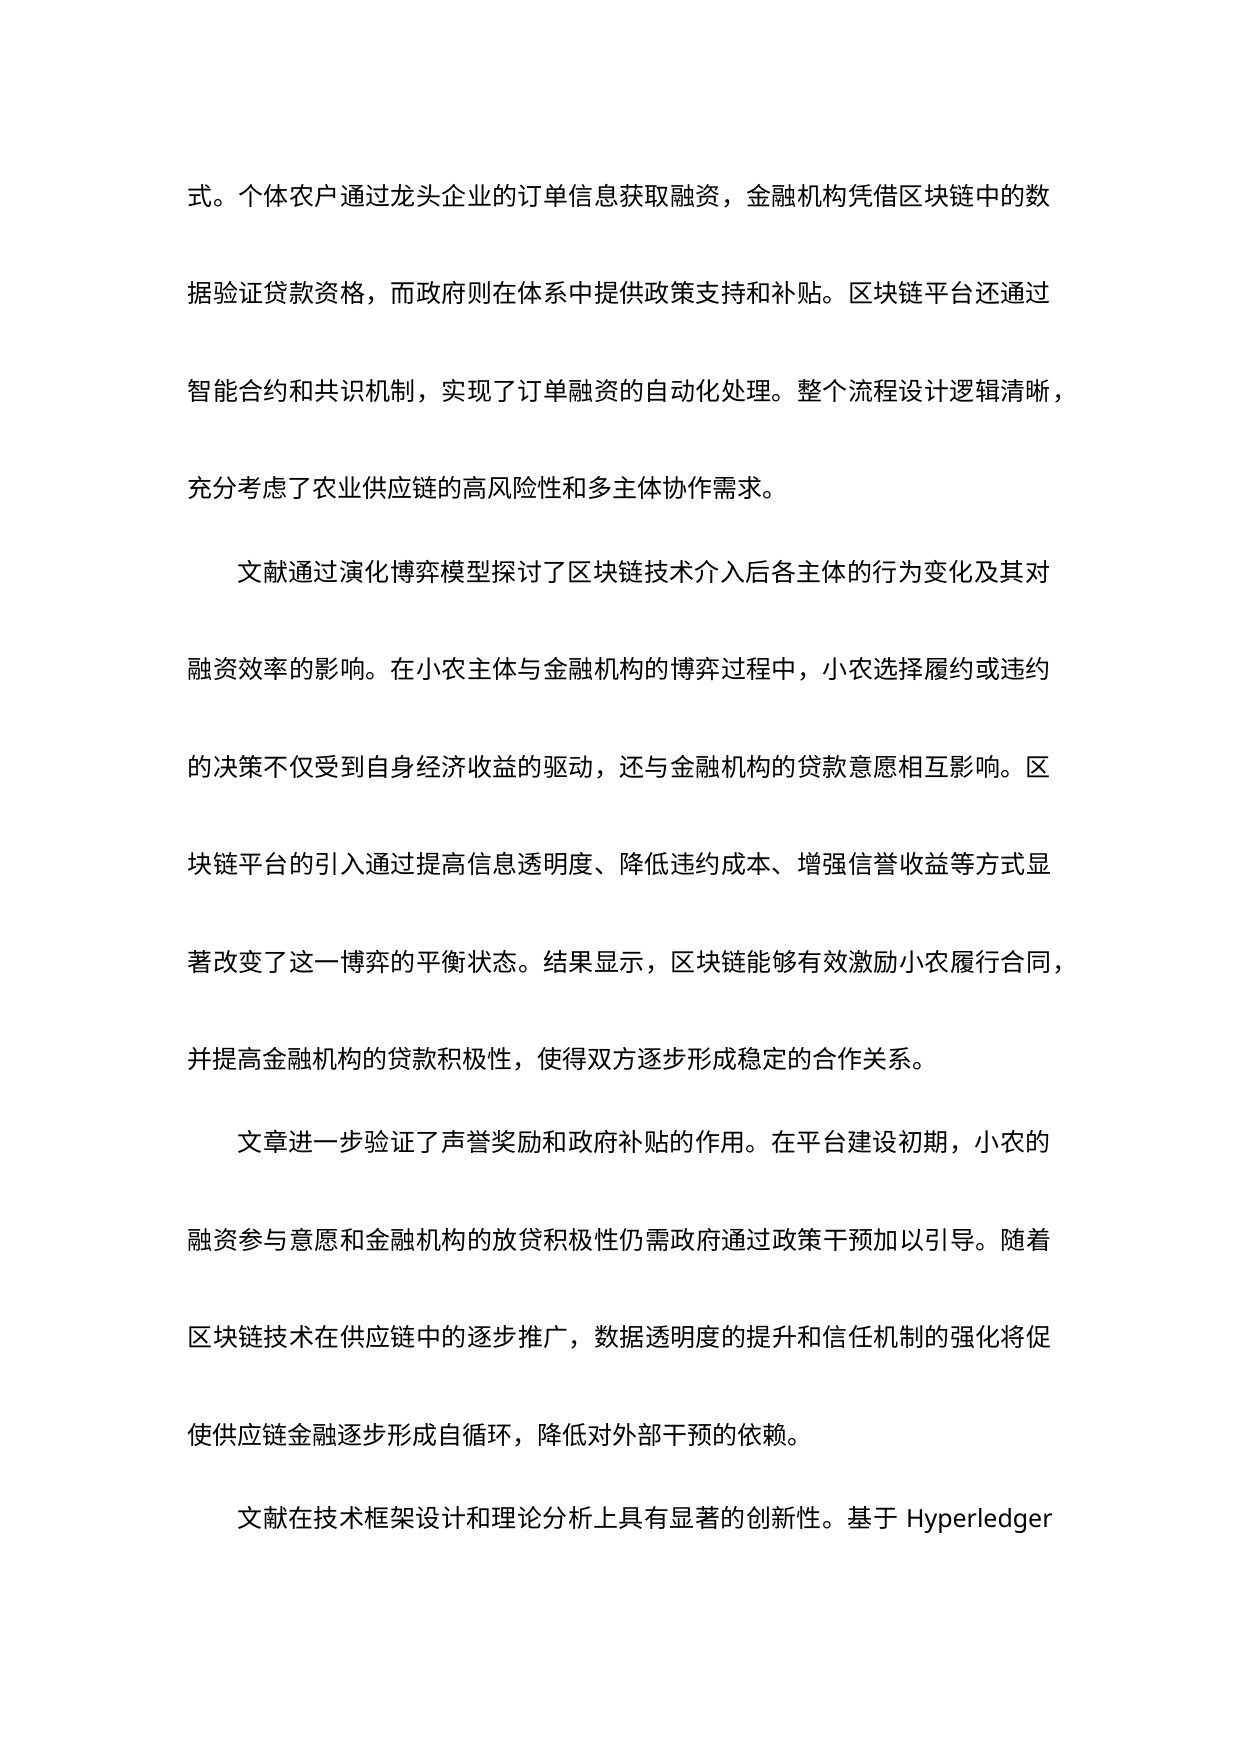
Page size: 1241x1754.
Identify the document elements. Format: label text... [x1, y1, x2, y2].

text 文献通过演化博弈模型探讨了区块链技术介入后各主体的行为变化及其对融资效率的影响。在小农主体与金融机构的博弈过程中，小农选择履约或违约的决策不仅受到自身经济收益的驱动，还与金融机构的贷款意愿相互影响。区块链平台的引入通过提高信息透明度、降低违约成本、增强信誉收益等方式显著改变了这一博弈的平衡状态。结果显示，区块链能够有效激励小农履行合同，并提高金融机构的贷款积极性，使得双方逐步形成稳定的合作关系。 [187, 538, 1053, 1090]
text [187, 162, 1053, 519]
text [187, 1484, 1053, 1549]
text 文章进一步验证了声誉奖励和政府补贴的作用。在平台建设初期，小农的融资参与意愿和金融机构的放贷积极性仍需政府通过政策干预加以引导。随着区块链技术在供应链中的逐步推广，数据透明度的提升和信任机制的强化将促使供应链金融逐步形成自循环，降低对外部干预的依赖。 [187, 1108, 1053, 1466]
